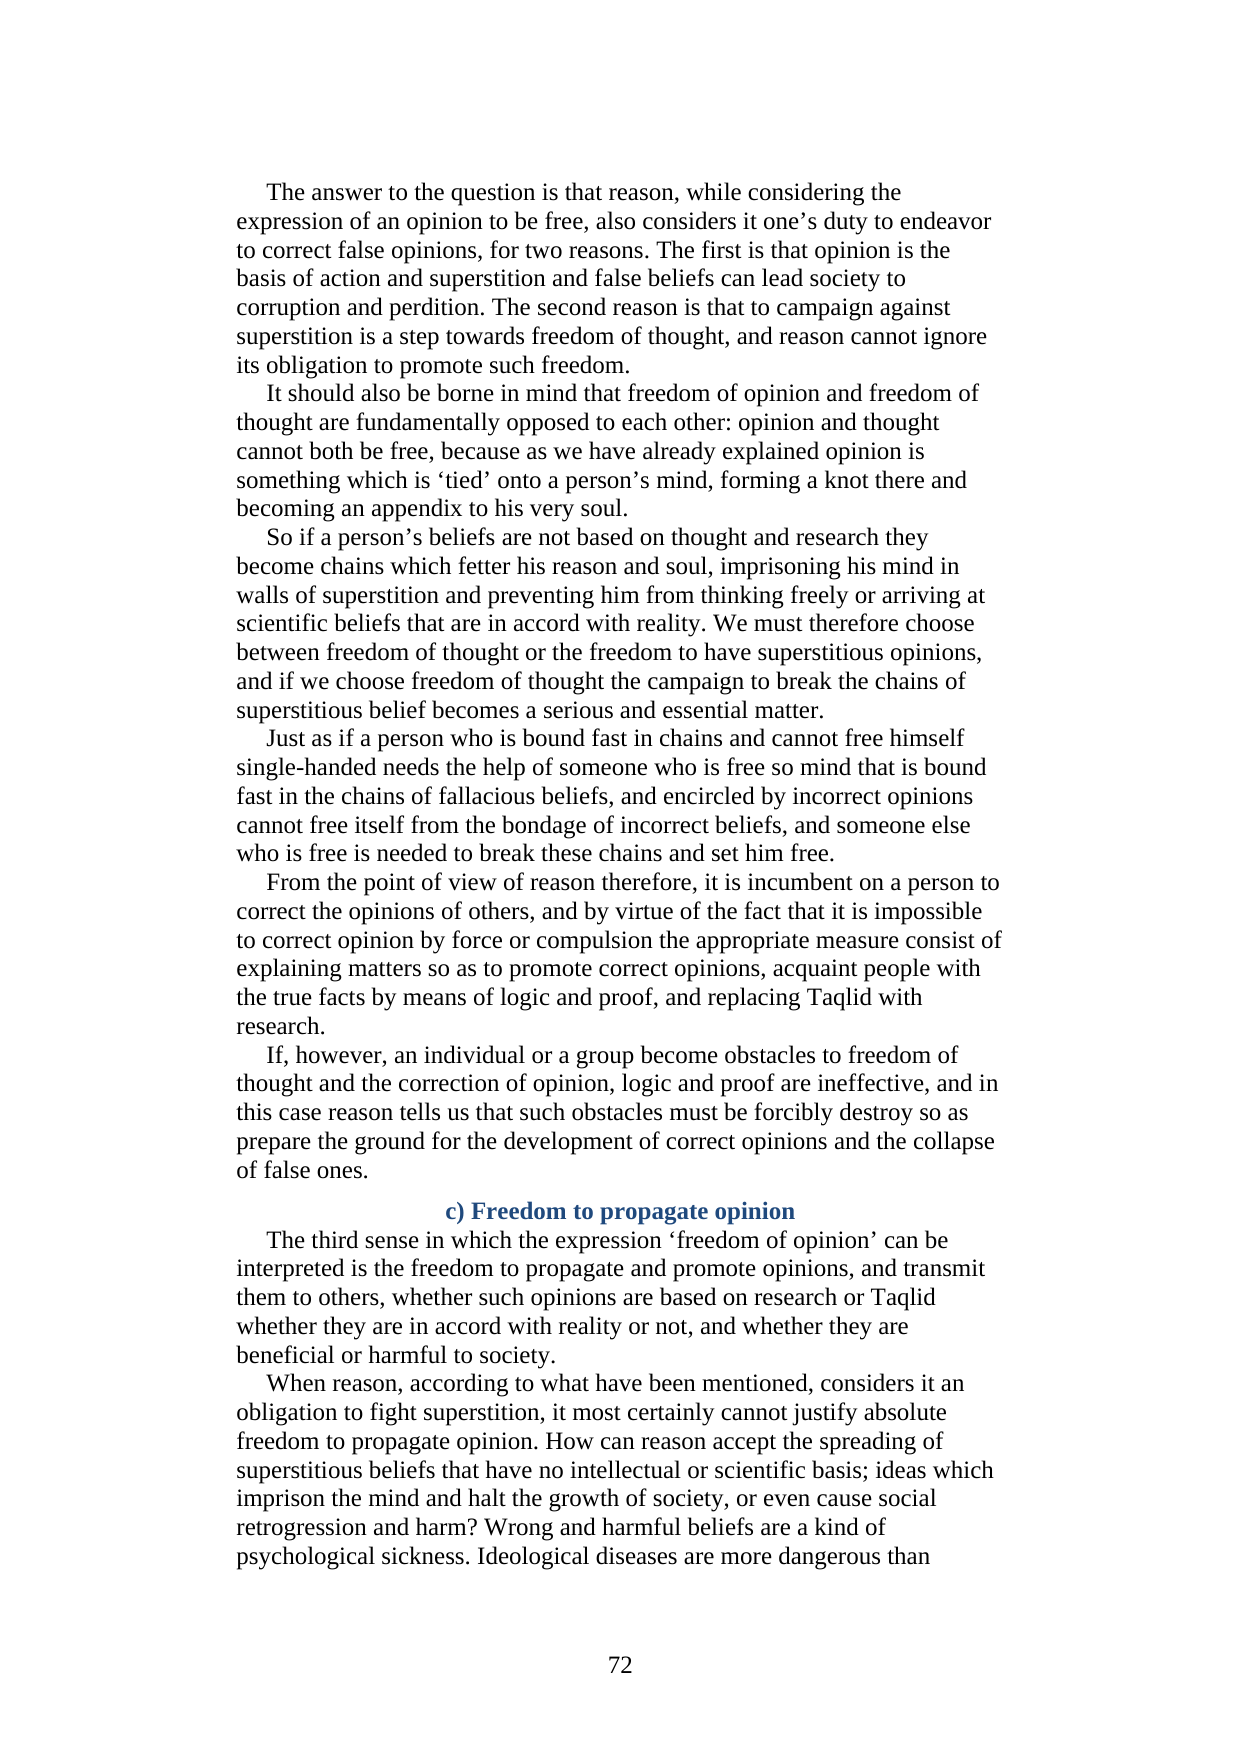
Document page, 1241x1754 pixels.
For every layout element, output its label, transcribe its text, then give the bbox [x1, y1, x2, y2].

text From the point of view of reason therefore, it is incumbent on a person to correct the opinions of others, and by virtue of the fact that it is impossible to correct opinion by force or compulsion the appropriate measure consist of explaining matters so as to promote correct opinions, acquaint people with the true facts by means of logic and proof, and replacing Taqlid with research. [236, 867, 1004, 1040]
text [236, 1368, 1004, 1570]
text If, however, an individual or a group become obstacles to freedom of thought and the correction of opinion, logic and proof are ineffective, and in this case reason tells us that such obstacles must be forcibly destroy so as prepare the ground for the development of correct opinions and the collapse of false ones. [236, 1040, 1004, 1183]
subtitle c) Freedom to propagate opinion [236, 1196, 1004, 1225]
text The answer to the question is that reason, while considering the expression of an opinion to be free, also considers it one’s duty to endeavor to correct false opinions, for two reasons. The first is that opinion is the basis of action and superstition and false beliefs can lead society to corruption and perdition. The second reason is that to campaign against superstition is a step towards freedom of thought, and reason cannot ignore its obligation to promote such freedom. [236, 177, 1004, 378]
text Just as if a person who is bound fast in chains and cannot free himself single-handed needs the help of someone who is free so mind that is bound fast in the chains of fallacious beliefs, and encircled by incorrect opinions cannot free itself from the bondage of incorrect beliefs, and someone else who is free is needed to break these chains and set him free. [236, 723, 1004, 867]
text So if a person’s beliefs are not based on thought and research they become chains which fetter his reason and soul, imprisoning his mind in walls of superstition and preventing him from thinking freely or arriving at scientific beliefs that are in accord with reality. We must therefore choose between freedom of thought or the freedom to have superstitious opinions, and if we choose freedom of thought the campaign to break the chains of superstitious belief becomes a serious and essential matter. [236, 522, 1004, 723]
text It should also be borne in mind that freedom of opinion and freedom of thought are fundamentally opposed to each other: opinion and thought cannot both be free, because as we have already explained opinion is something which is ‘tied’ onto a person’s mind, forming a knot there and becoming an appendix to his very soul. [236, 378, 1004, 522]
text The third sense in which the expression ‘freedom of opinion’ can be interpreted is the freedom to propagate and promote opinions, and transmit them to others, whether such opinions are based on research or Taqlid whether they are in accord with reality or not, and whether they are beneficial or harmful to society. [236, 1225, 1004, 1368]
